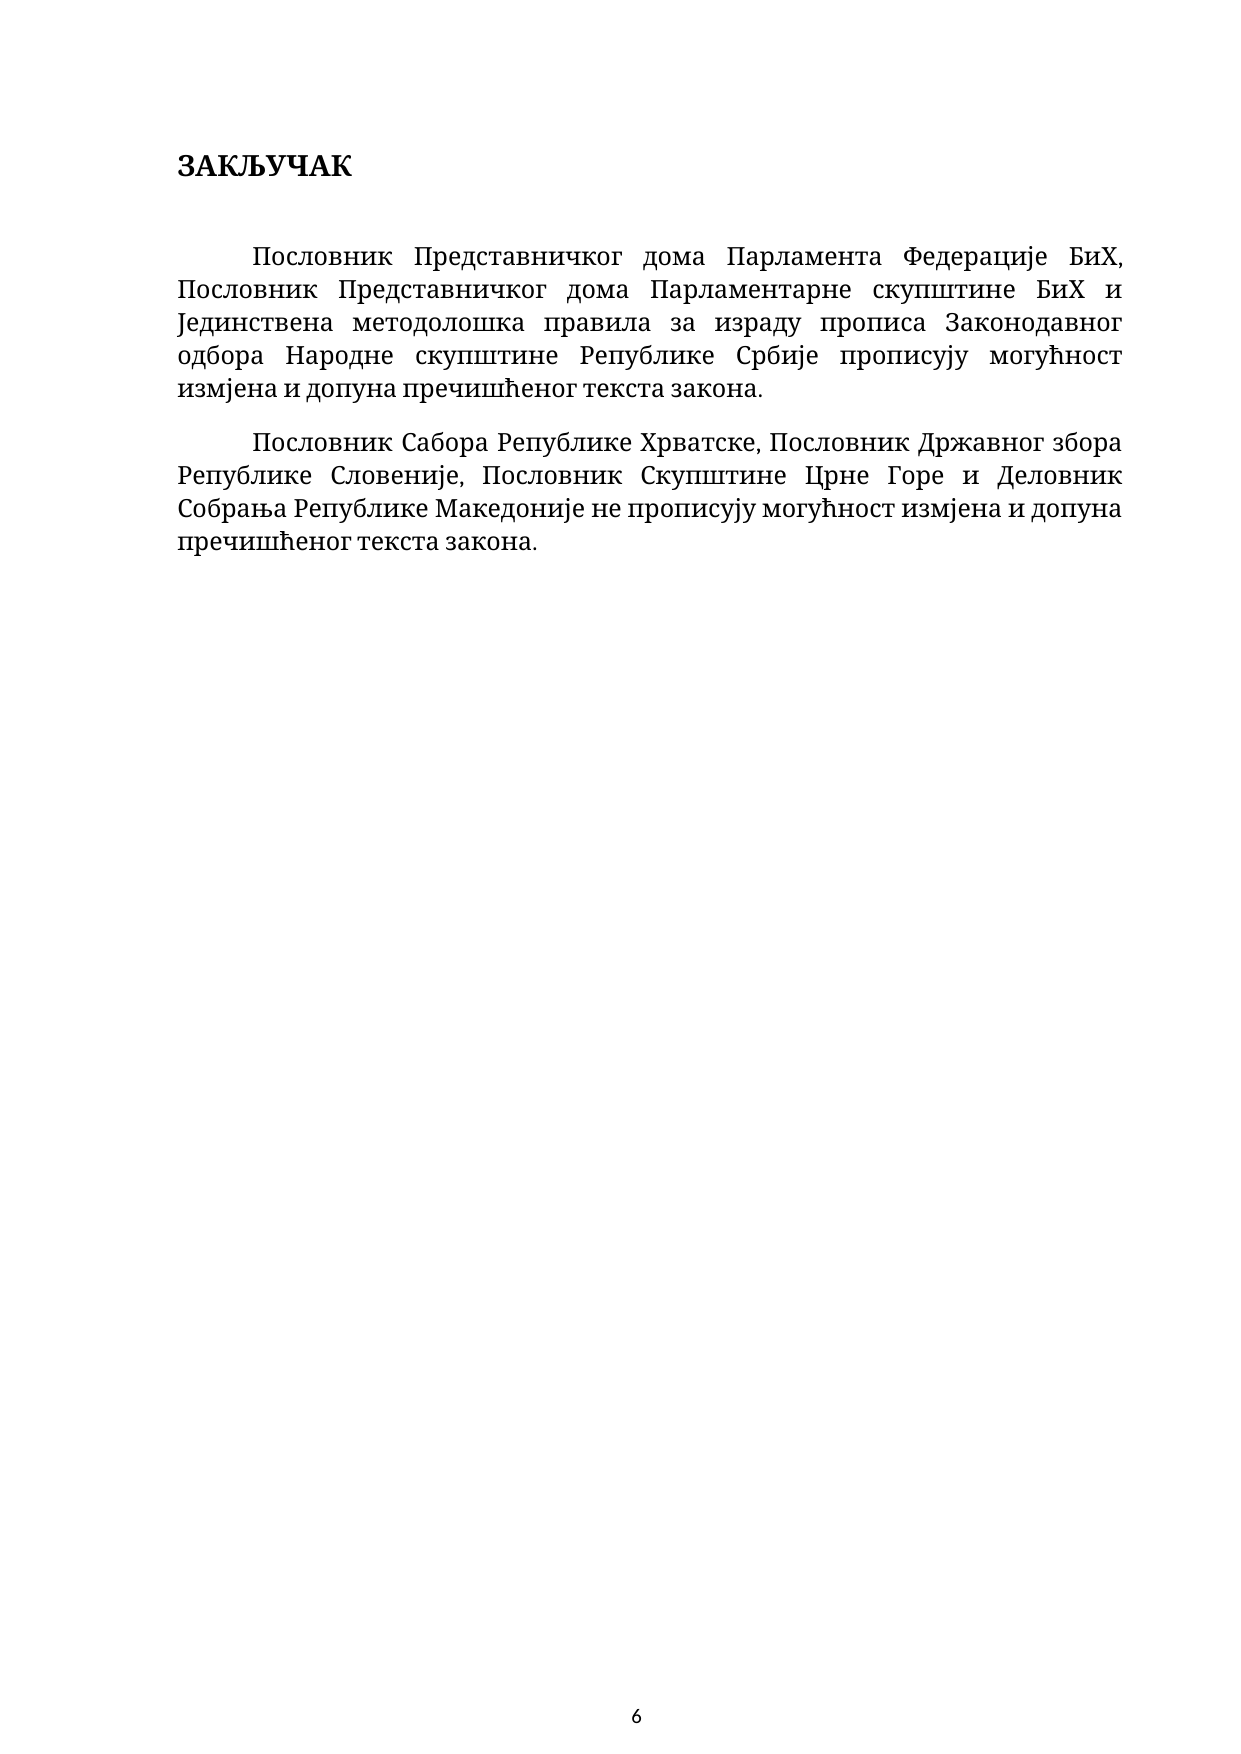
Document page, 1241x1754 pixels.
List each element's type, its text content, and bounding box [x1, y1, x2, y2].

text Пословник Представничког дома Парламента Федерације БиХ, Пословник Представничког дома Парламентарне скупштине БиХ и Јединствена методолошка правила за израду прописа Законодавног одбора Народне скупштине Републике Србије прописују могућност измјена и допуна пречишћеног текста закона. [177, 243, 1123, 403]
text Пословник Сабора Републике Хрватске, Пословник Државног збора Републике Словеније, Пословник Скупштине Црне Горе и Деловник Собрања Републике Македоније не прописују могућност измјена и допуна пречишћеног текста закона. [177, 429, 1123, 556]
text ЗАКЉУЧАК [177, 150, 1123, 183]
